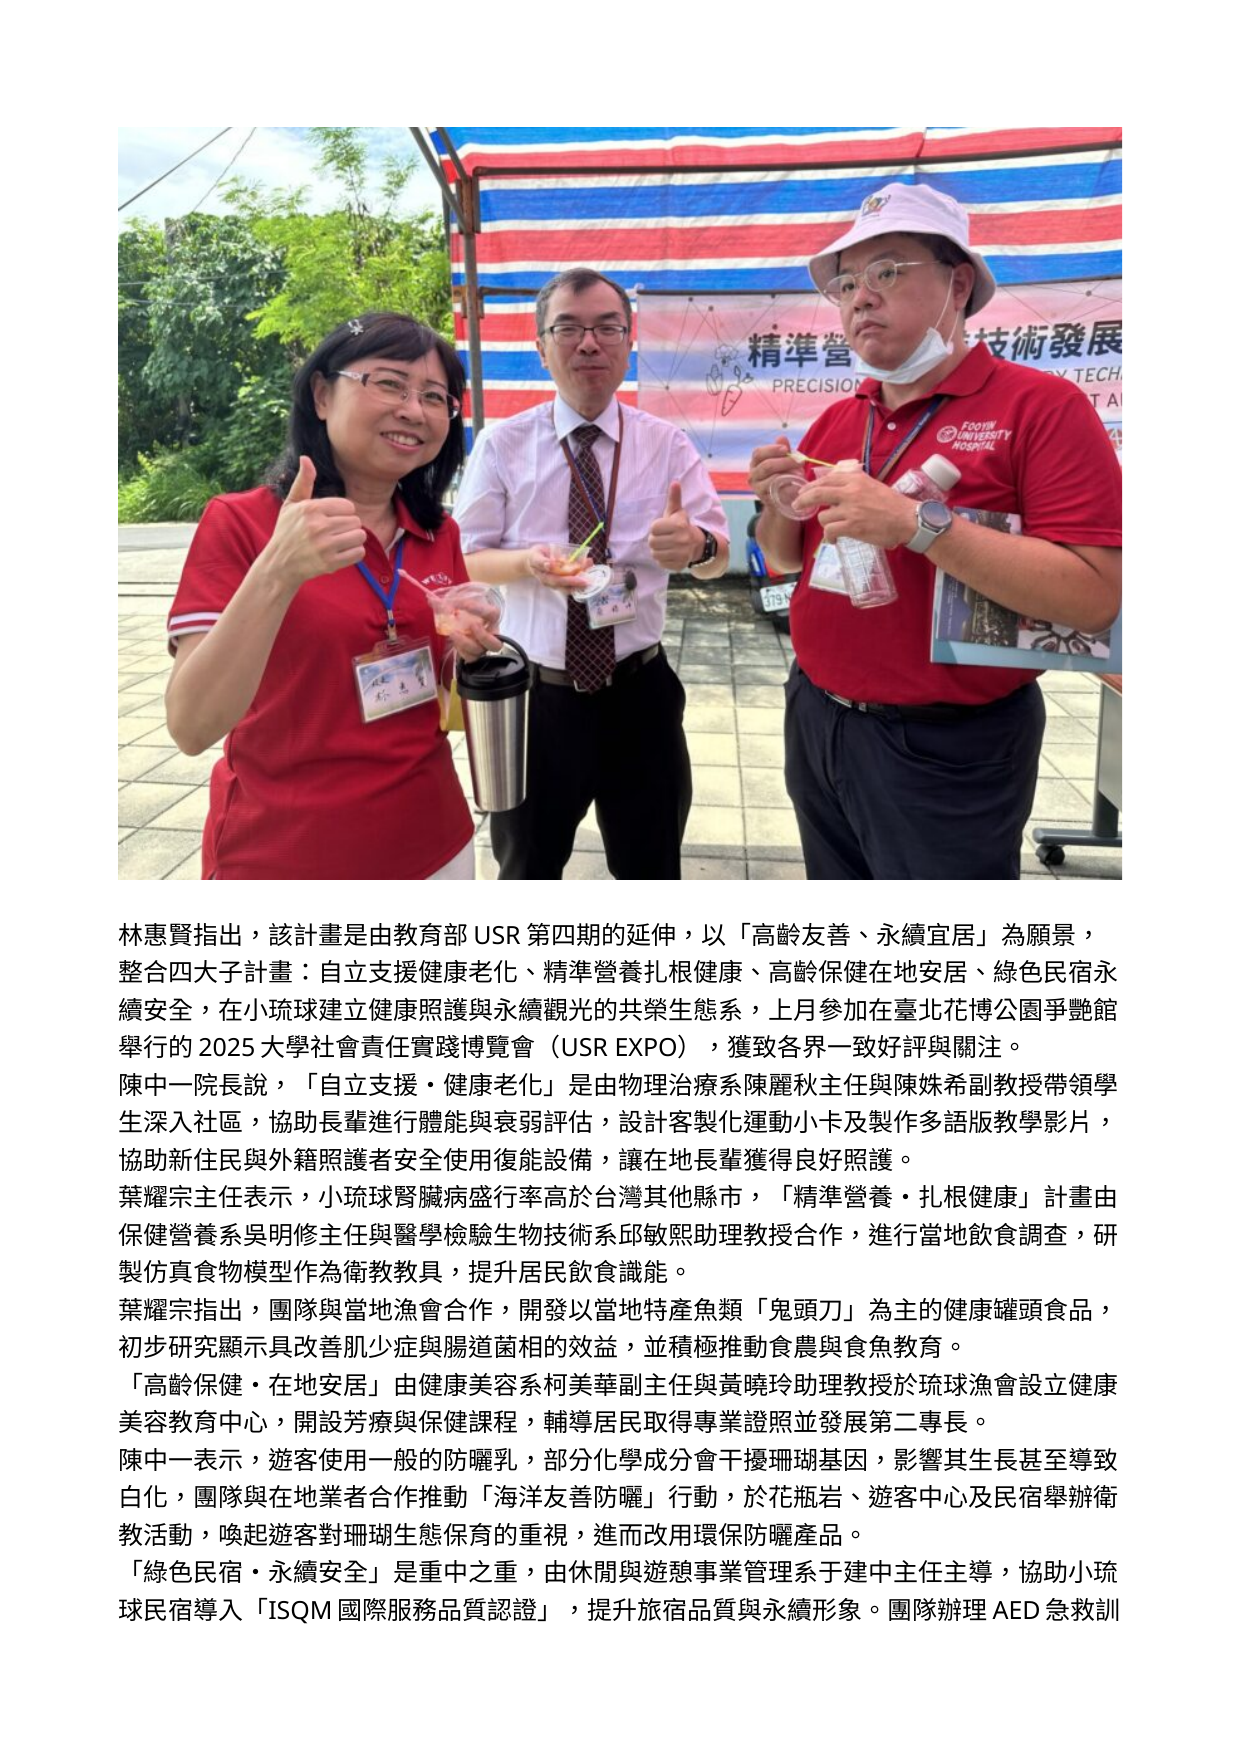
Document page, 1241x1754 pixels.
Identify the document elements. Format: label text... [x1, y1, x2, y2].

text 林惠賢校長表示，「琉連忘返、愛待琉鄉—在地安養精準健康促進人力培育計畫」由本校老化及疾病預防研究中心葉耀宗主任與醫學與健康學院陳中一院長共同主持，攜手護理學院與人文與管理學院專業量能，結合醫療照護、精準營養、美容保健與觀光產業四大領域，致力於推動小琉球高齡照護、健康促進與綠色永續旅遊，實踐輔英「以專業回饋地方、以行動實踐責任」的教育理念。 林惠賢指出，該計畫是由教育部USR第四期的延伸，以「高齡友善、永續宜居」為願景，整合四大子計畫：自立支援健康老化、精準營養扎根健康、高齡保健在地安居、綠色民宿永續安全，在小琉球建立健康照護與永續觀光的共榮生態系，上月參加在臺北花博公園爭艷館舉行的2025大學社會責任實踐博覽會（USR EXPO），獲致各界一致好評與關注。 [118, 880, 1122, 1064]
picture [118, 127, 1123, 880]
text 葉耀宗主任表示，小琉球腎臟病盛行率高於台灣其他縣市，「精準營養‧扎根健康」計畫由保健營養系吳明修主任與醫學檢驗生物技術系邱敏熙助理教授合作，進行當地飲食調查，研製仿真食物模型作為衛教教具，提升居民飲食識能。 [118, 1177, 1122, 1289]
text 葉耀宗指出，團隊與當地漁會合作，開發以當地特產魚類「鬼頭刀」為主的健康罐頭食品，初步研究顯示具改善肌少症與腸道菌相的效益，並積極推動食農與食魚教育。 [118, 1289, 1122, 1364]
text 陳中一院長說，「自立支援‧健康老化」是由物理治療系陳麗秋主任與陳姝希副教授帶領學生深入社區，協助長輩進行體能與衰弱評估，設計客製化運動小卡及製作多語版教學影片，協助新住民與外籍照護者安全使用復能設備，讓在地長輩獲得良好照護。 [118, 1064, 1122, 1177]
text 「高齡保健‧在地安居」由健康美容系柯美華副主任與黃曉玲助理教授於琉球漁會設立健康美容教育中心，開設芳療與保健課程，輔導居民取得專業證照並發展第二專長。 [118, 1364, 1122, 1439]
text 陳中一表示，遊客使用一般的防曬乳，部分化學成分會干擾珊瑚基因，影響其生長甚至導致白化，團隊與在地業者合作推動「海洋友善防曬」行動，於花瓶岩、遊客中心及民宿舉辦衛教活動，喚起遊客對珊瑚生態保育的重視，進而改用環保防曬產品。 [118, 1439, 1122, 1552]
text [118, 1552, 1122, 1627]
